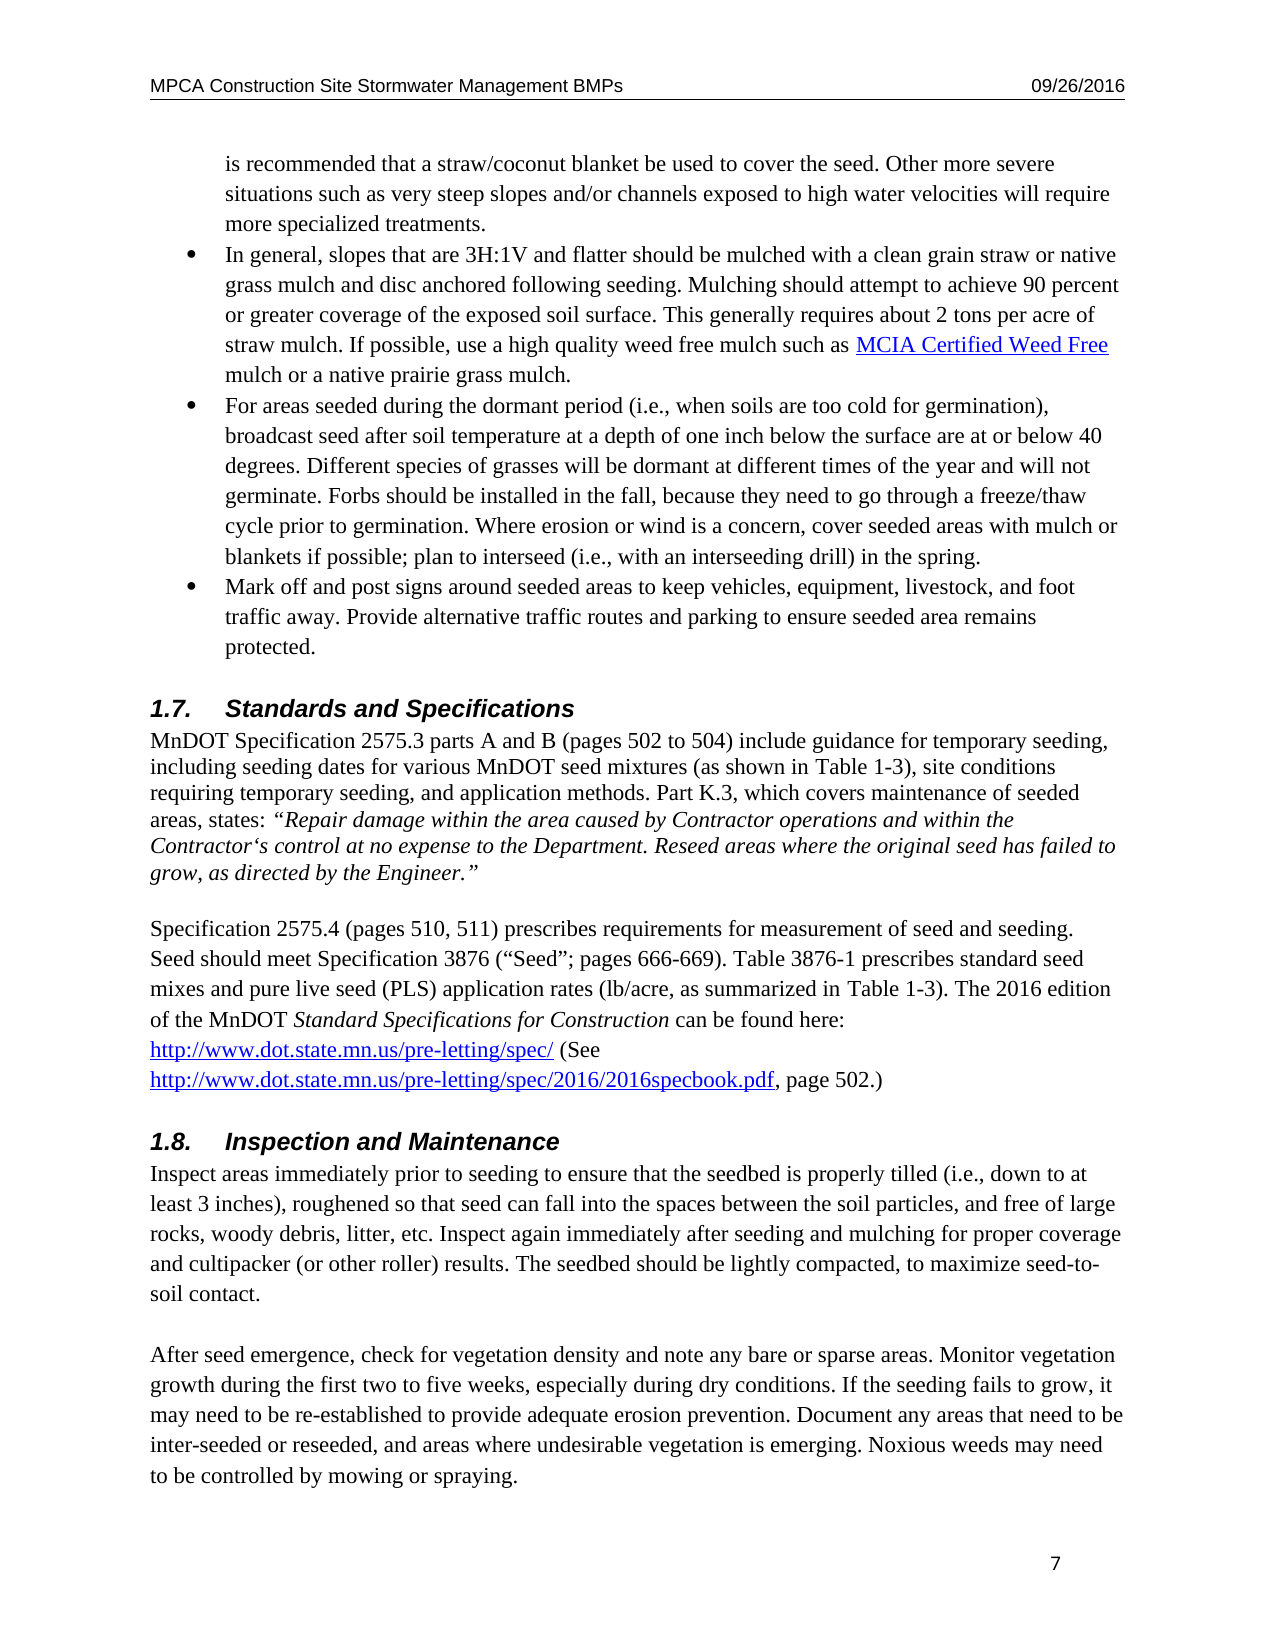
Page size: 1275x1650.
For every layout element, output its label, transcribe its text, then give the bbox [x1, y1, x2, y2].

text After seed emergence, check for vegetation density and note any bare or sparse areas. Monitor vegetation growth during the first two to five weeks, especially during dry conditions. If the seeding fails to grow, it may need to be re-established to provide adequate erosion prevention. Document any areas that need to be inter-seeded or reseeded, and areas where undesirable vegetation is emerging. Noxious weeds may need to be controlled by mowing or spraying. [150, 1341, 1125, 1488]
text Inspect areas immediately prior to seeding to ensure that the seedbed is properly tilled (i.e., down to at least 3 inches), roughened so that seed can fall into the spaces between the soil particles, and free of large rocks, woody debris, litter, etc. Inspect again immediately after seeding and mulching for proper coverage and cultipacker (or other roller) results. The seedbed should be lightly compacted, to maximize seed-to-soil contact. [150, 1159, 1125, 1307]
text MnDOT Specification 2575.3 parts A and B (pages 502 to 504) include guidance for temporary seeding, including seeding dates for various MnDOT seed mixtures (as shown in Table 1-3), site conditions requiring temporary seeding, and application methods. Part K.3, which covers maintenance of seeded areas, states: “Repair damage within the area caused by Contractor operations and within the Contractor‘s control at no expense to the Department. Reseed areas where the original seed has failed to grow, as directed by the Engineer.” [150, 727, 1125, 885]
subtitle Inspection and Maintenance [150, 1127, 1125, 1155]
text Specification 2575.4 (pages 510, 511) prescribes requirements for measurement of seed and seeding. Seed should meet Specification 3876 (“Seed”; pages 666-669). Table 3876-1 prescribes standard seed mixes and pure live seed (PLS) application rates (lb/acre, as summarized in Table 1-3). The 2016 edition of the MnDOT Standard Specifications for Construction can be found here: http://www.dot.state.mn.us/pre-letting/spec/ (See http://www.dot.state.mn.us/pre-letting/spec/2016/2016specbook.pdf, page 502.) [150, 915, 1125, 1092]
list Mark off and post signs around seeded areas to keep vehicles, equipment, livestock, and foot traffic away. Provide alternative traffic routes and parking to ensure seeded area remains protected. [187, 573, 1125, 660]
subtitle Standards and Specifications [150, 694, 1125, 722]
list In general, slopes that are 3H:1V and flatter should be mulched with a clean grain straw or native grass mulch and disc anchored following seeding. Mulching should attempt to achieve 90 percent or greater coverage of the exposed soil surface. This generally requires about 2 tons per acre of straw mulch. If possible, use a high quality weed free mulch such as MCIA Certified Weed Free mulch or a native prairie grass mulch. [187, 241, 1125, 388]
list For areas seeded during the dormant period (i.e., when soils are too cold for germination), broadcast seed after soil temperature at a depth of one inch below the surface are at or below 40 degrees. Different species of grasses will be dormant at different times of the year and will not germinate. Forbs should be installed in the fall, because they need to go through a freeze/thaw cycle prior to germination. Where erosion or wind is a concern, cover seeded areas with mulch or blankets if possible; plan to interseed (i.e., with an interseeding drill) in the spring. [187, 392, 1125, 569]
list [187, 150, 1125, 237]
